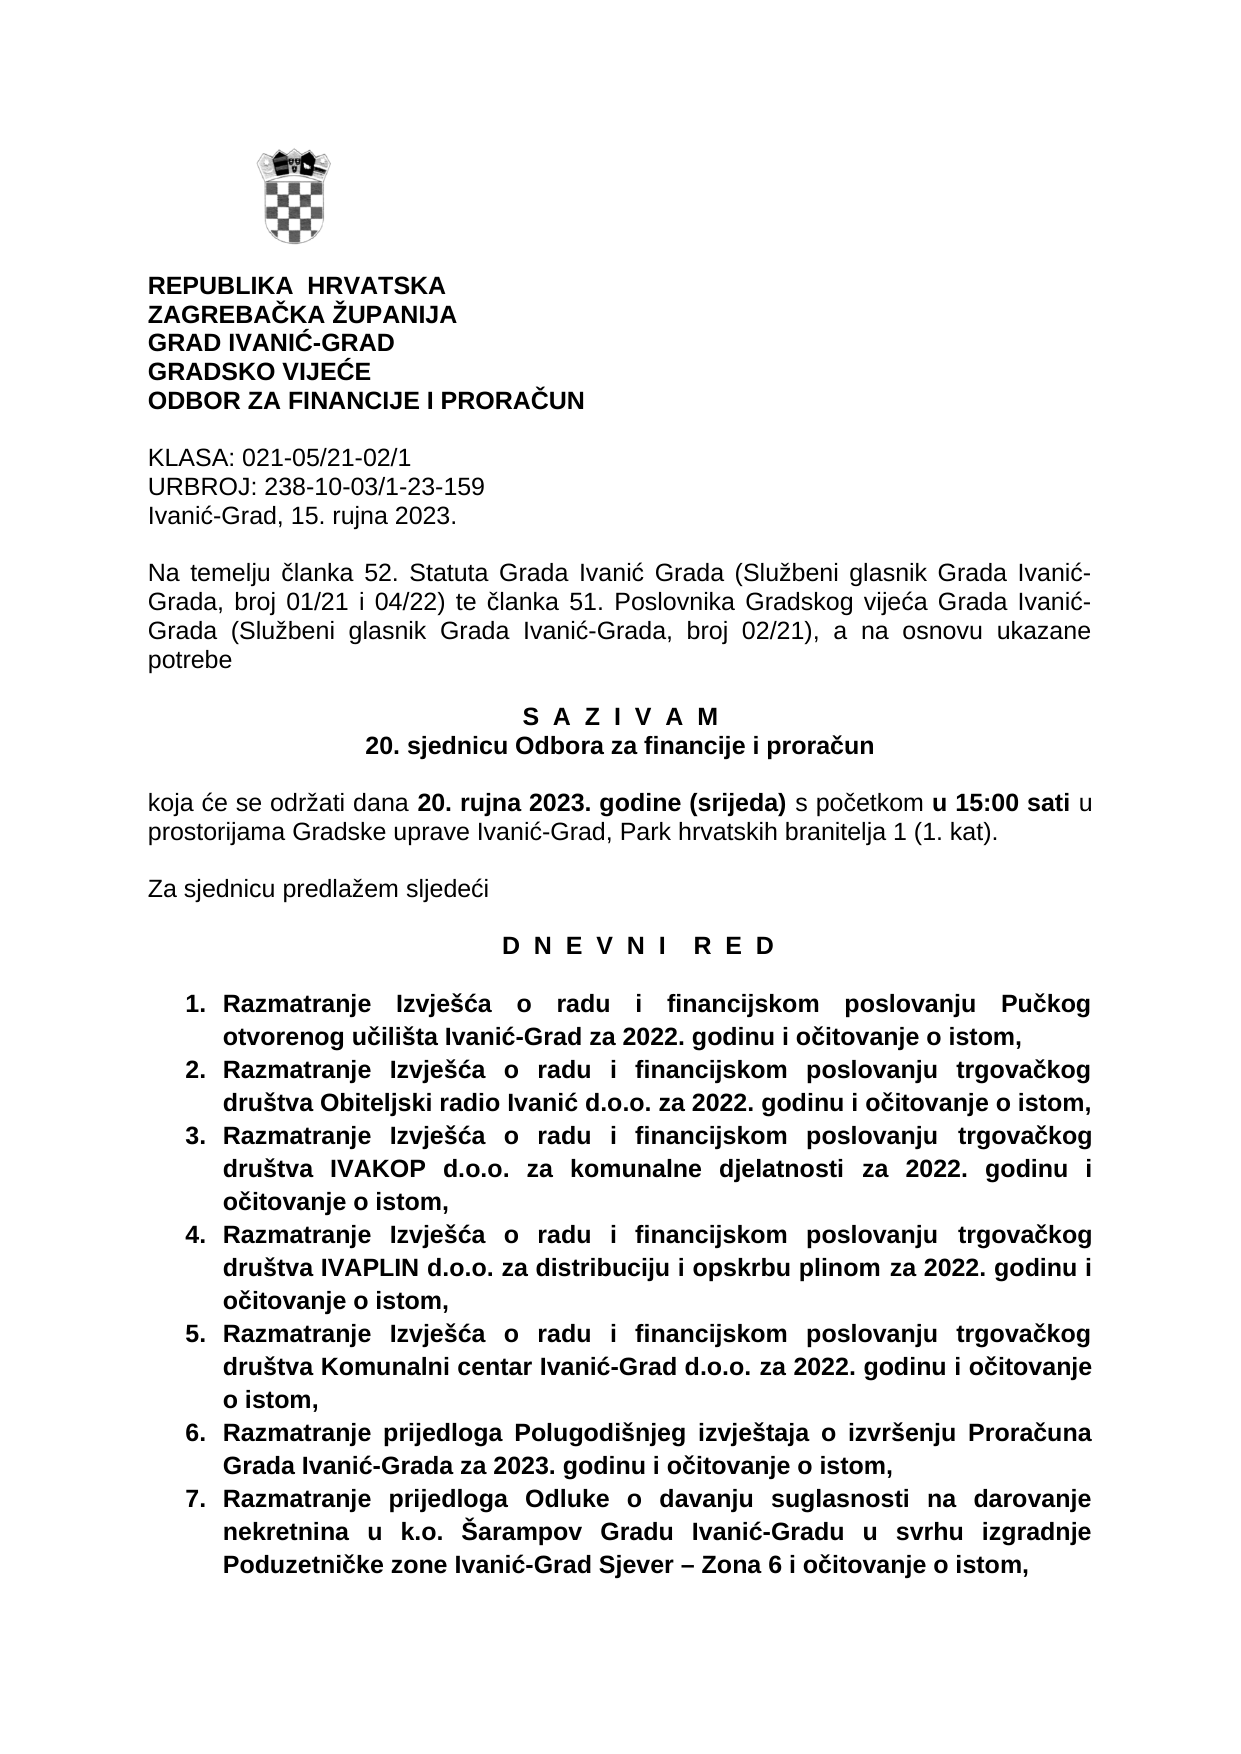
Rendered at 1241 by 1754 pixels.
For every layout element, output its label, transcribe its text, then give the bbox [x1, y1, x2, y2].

list Razmatranje Izvješća o radu i financijskom poslovanju trgovačkog društva IVAKOP d.o.o. za komunalne djelatnosti za 2022. godinu i očitovanje o istom, [185, 1121, 1093, 1216]
text 20. sjednicu Odbora za financije i proračun [148, 731, 1093, 759]
picture [256, 147, 332, 245]
text Na temelju članka 52. Statuta Grada Ivanić Grada (Službeni glasnik Grada Ivanić-Grada, broj 01/21 i 04/22) te članka 51. Poslovnika Gradskog vijeća Grada Ivanić-Grada (Službeni glasnik Grada Ivanić-Grada, broj 02/21), a na osnovu ukazane potrebe [148, 558, 1093, 673]
list Razmatranje prijedloga Odluke o davanju suglasnosti na darovanje nekretnina u k.o. Šarampov Gradu Ivanić-Gradu u svrhu izgradnje Poduzetničke zone Ivanić-Grad Sjever – Zona 6 i očitovanje o istom, [185, 1484, 1093, 1579]
text Za sjednicu predlažem sljedeći [148, 874, 1093, 903]
list Razmatranje Izvješća o radu i financijskom poslovanju Pučkog otvorenog učilišta Ivanić-Grad za 2022. godinu i očitovanje o istom, [185, 989, 1093, 1051]
text KLASA: 021-05/21-02/1 [148, 443, 1093, 472]
text ODBOR ZA FINANCIJE I PRORAČUN [148, 386, 1093, 414]
list Razmatranje Izvješća o radu i financijskom poslovanju trgovačkog društva Obiteljski radio Ivanić d.o.o. za 2022. godinu i očitovanje o istom, [185, 1055, 1093, 1117]
list Razmatranje prijedloga Polugodišnjeg izvještaja o izvršenju Proračuna Grada Ivanić-Grada za 2023. godinu i očitovanje o istom, [185, 1418, 1093, 1480]
text D N E V N I R E D [148, 931, 1093, 960]
text URBROJ: 238-10-03/1-23-159 [148, 472, 1093, 501]
text GRAD IVANIĆ-GRAD [148, 328, 1093, 357]
list Razmatranje Izvješća o radu i financijskom poslovanju trgovačkog društva IVAPLIN d.o.o. za distribuciju i opskrbu plinom za 2022. godinu i očitovanje o istom, [185, 1220, 1093, 1315]
text Ivanić-Grad, 15. rujna 2023. [148, 501, 1093, 529]
text koja će se održati dana 20. rujna 2023. godine (srijeda) s početkom u 15:00 sati u prostorijama Gradske uprave Ivanić-Grad, Park hrvatskih branitelja 1 (1. kat). [148, 788, 1093, 846]
text REPUBLIKA HRVATSKA [148, 271, 1093, 299]
text ZAGREBAČKA ŽUPANIJA [148, 299, 1093, 328]
text S A Z I V A M [148, 702, 1093, 731]
list Razmatranje Izvješća o radu i financijskom poslovanju trgovačkog društva Komunalni centar Ivanić-Grad d.o.o. za 2022. godinu i očitovanje o istom, [185, 1319, 1093, 1414]
text GRADSKO VIJEĆE [148, 357, 1093, 386]
